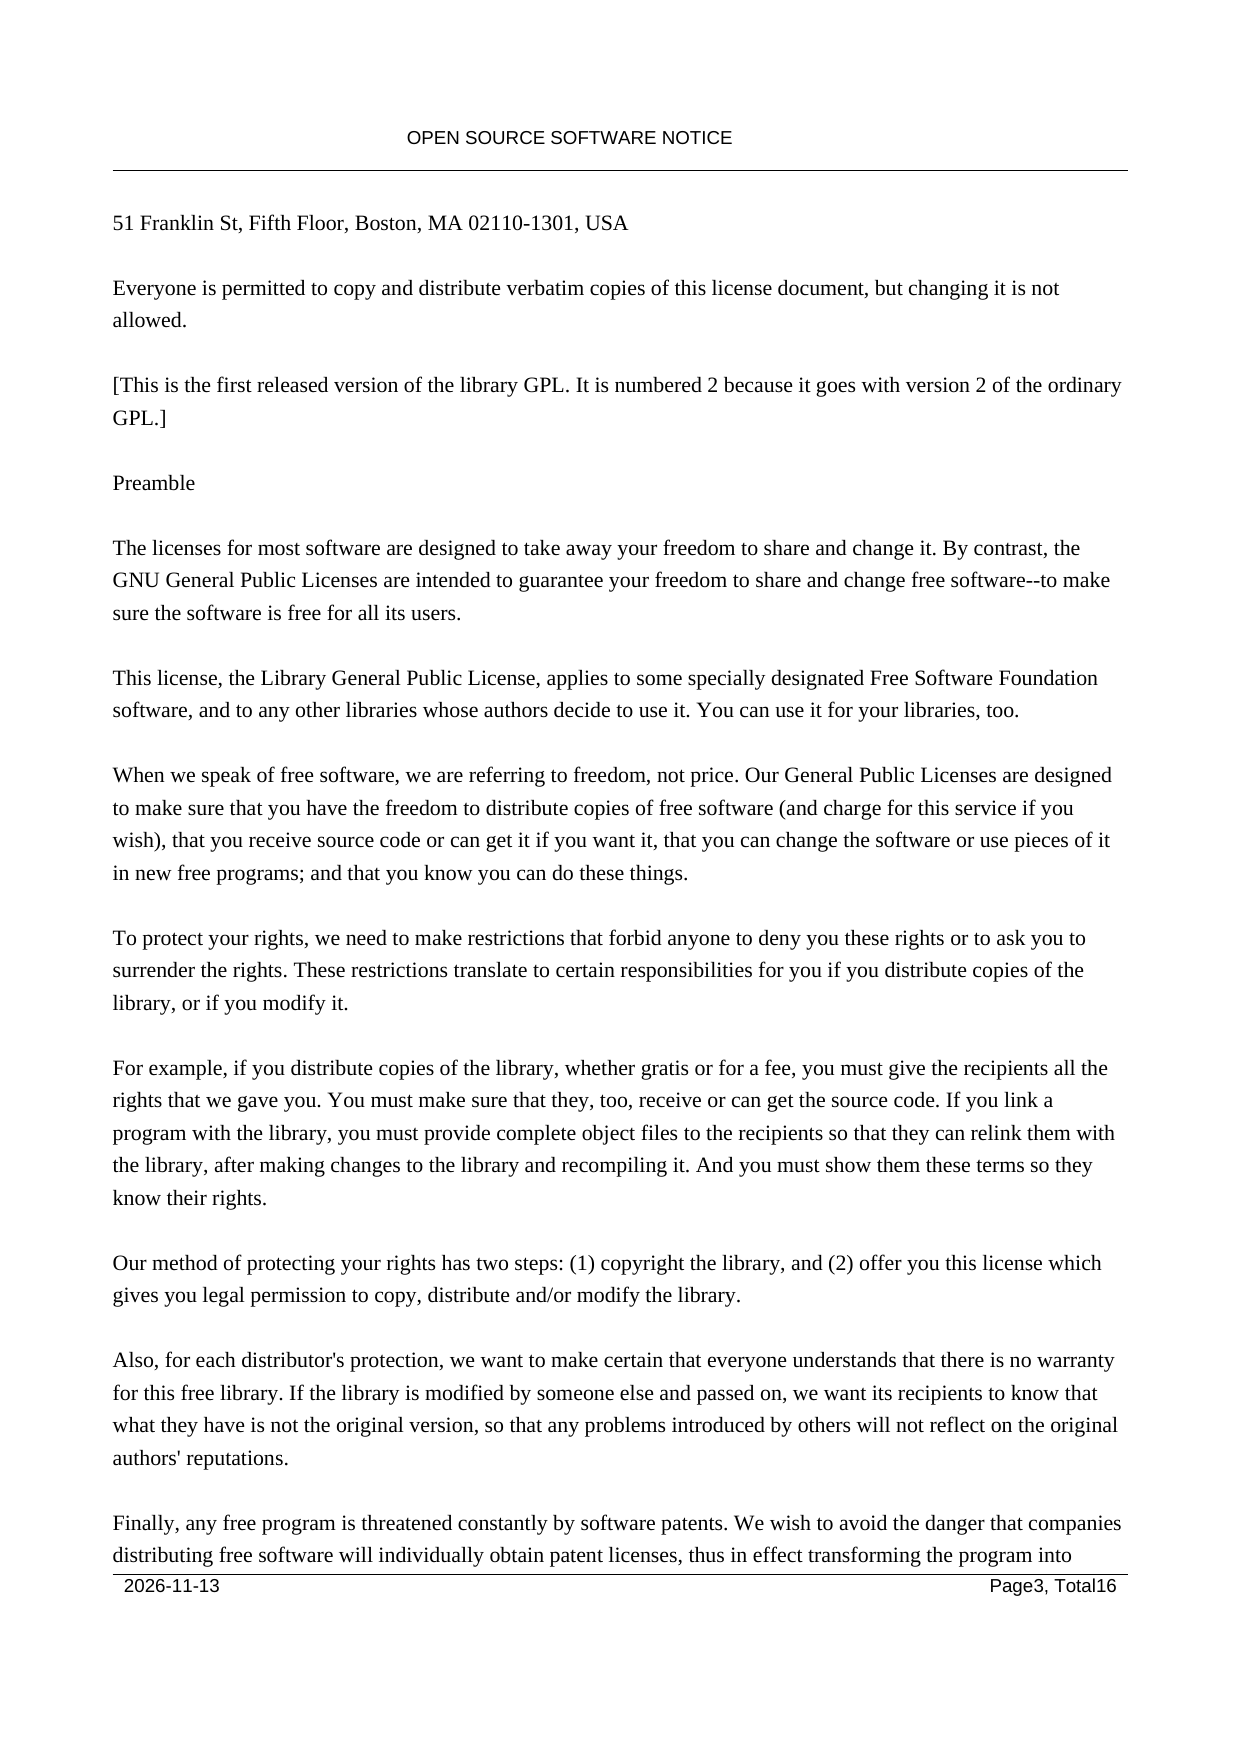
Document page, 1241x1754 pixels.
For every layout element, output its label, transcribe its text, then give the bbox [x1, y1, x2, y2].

text Everyone is permitted to copy and distribute verbatim copies of this license document, but changing it is not allowed. [112, 271, 1128, 336]
text Also, for each distributor's protection, we want to make certain that everyone understands that there is no warranty for this free library. If the library is modified by someone else and passed on, we want its recipients to know that what they have is not the original version, so that any problems introduced by others will not reflect on the original authors' reputations. [112, 1344, 1128, 1474]
text [This is the first released version of the library GPL. It is numbered 2 because it goes with version 2 of the ordinary GPL.] [112, 369, 1128, 434]
text 51 Franklin St, Fifth Floor, Boston, MA 02110-1301, USA [112, 206, 1128, 239]
text To protect your rights, we need to make restrictions that forbid anyone to deny you these rights or to ask you to surrender the rights. These restrictions translate to certain responsibilities for you if you distribute copies of the library, or if you modify it. [112, 921, 1128, 1019]
text Our method of protecting your rights has two steps: (1) copyright the library, and (2) offer you this license which gives you legal permission to copy, distribute and/or modify the library. [112, 1246, 1128, 1311]
text When we speak of free software, we are referring to freedom, not price. Our General Public Licenses are designed to make sure that you have the freedom to distribute copies of free software (and charge for this service if you wish), that you receive source code or can get it if you want it, that you can change the software or use pieces of it in new free programs; and that you know you can do these things. [112, 759, 1128, 889]
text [112, 1506, 1128, 1571]
text This license, the Library General Public License, applies to some specially designated Free Software Foundation software, and to any other libraries whose authors decide to use it. You can use it for your libraries, too. [112, 661, 1128, 726]
text The licenses for most software are designed to take away your freedom to share and change it. By contrast, the GNU General Public Licenses are intended to guarantee your freedom to share and change free software--to make sure the software is free for all its users. [112, 531, 1128, 629]
text Preamble [112, 466, 1128, 499]
text For example, if you distribute copies of the library, whether gratis or for a fee, you must give the recipients all the rights that we gave you. You must make sure that they, too, receive or can get the source code. If you link a program with the library, you must provide complete object files to the recipients so that they can relink them with the library, after making changes to the library and recompiling it. And you must show them these terms so they know their rights. [112, 1051, 1128, 1214]
